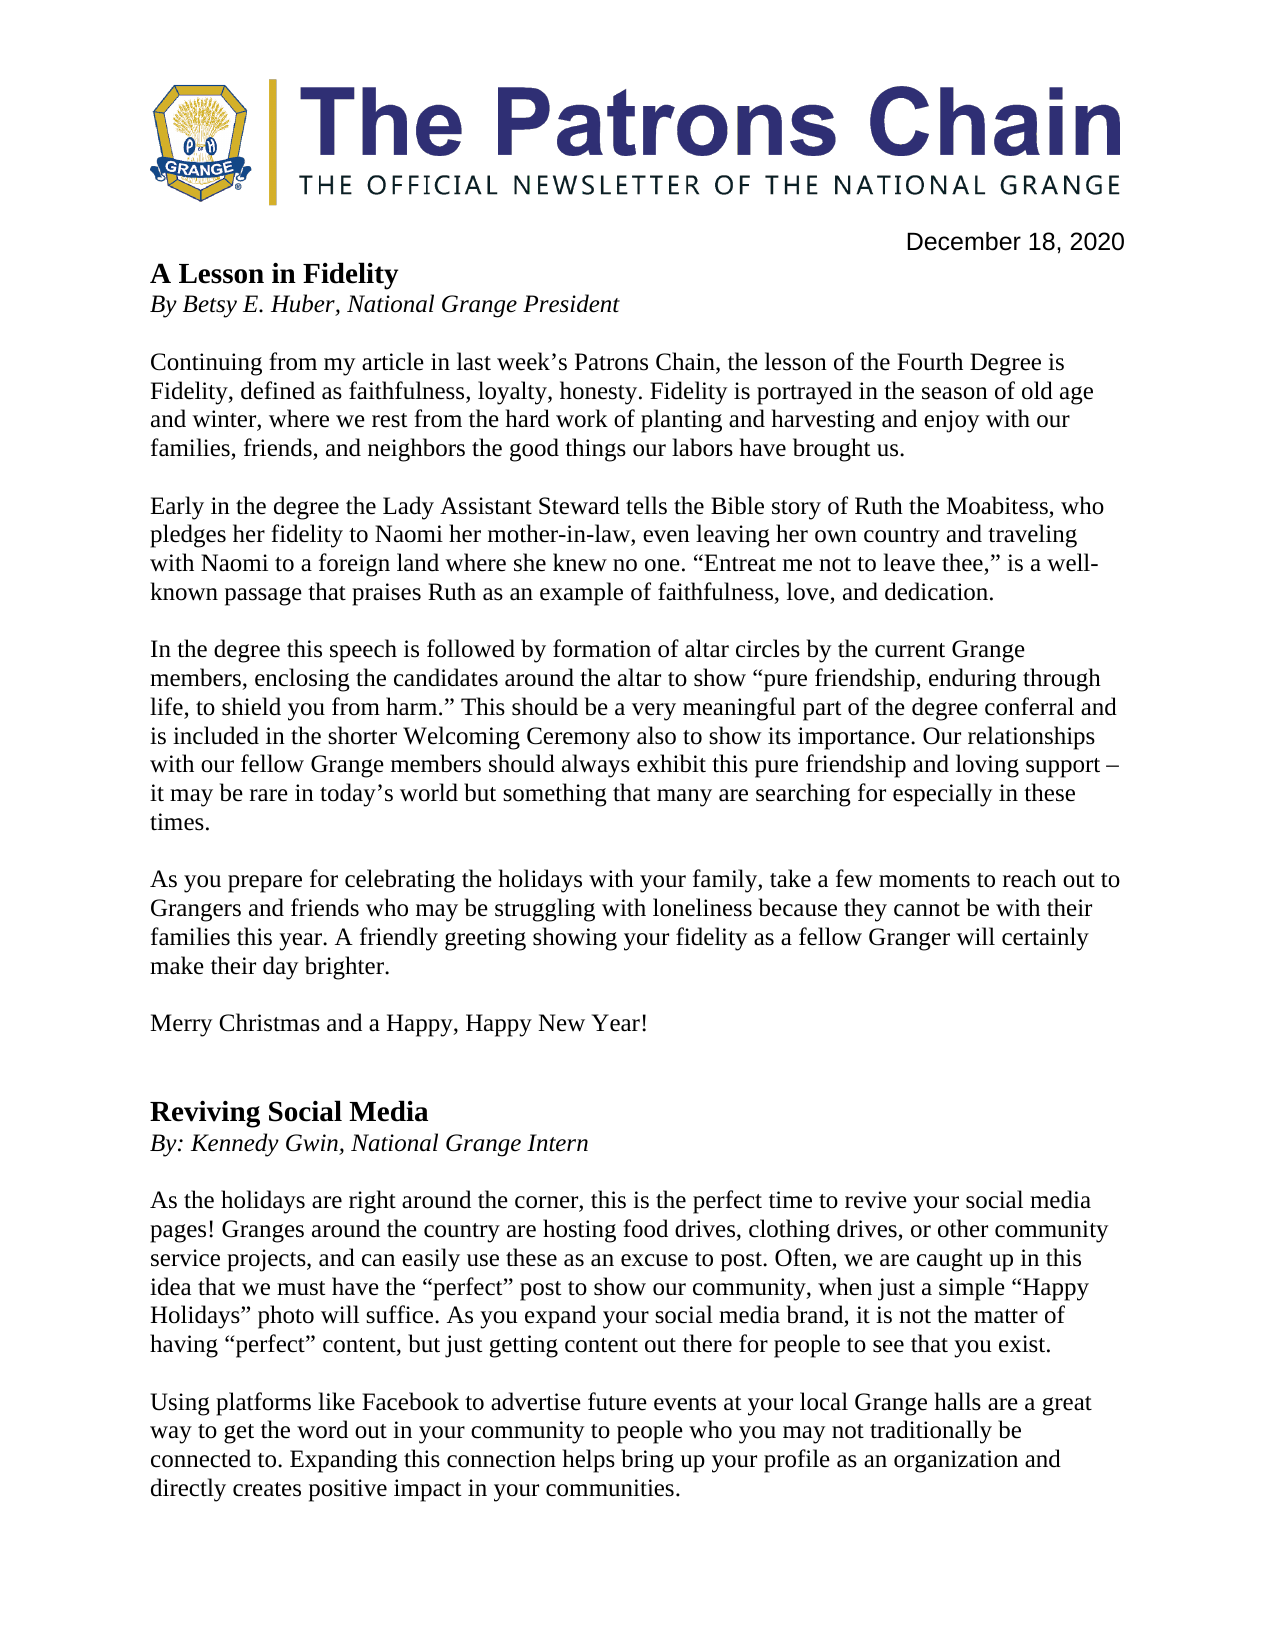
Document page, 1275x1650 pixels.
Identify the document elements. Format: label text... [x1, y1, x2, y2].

text Merry Christmas and a Happy, Happy New Year! [150, 1008, 1125, 1037]
text Using platforms like Facebook to advertise future events at your local Grange halls are a great way to get the word out in your community to people who you may not traditionally be connected to. Expanding this connection helps bring up your profile as an organization and directly creates positive impact in your communities. [150, 1387, 1125, 1502]
text By: Kennedy Gwin, National Grange Intern [150, 1128, 1125, 1157]
text Reviving Social Media [150, 1094, 1125, 1128]
text Early in the degree the Lady Assistant Steward tells the Bible story of Ruth the Moabitess, who pledges her fidelity to Naomi her mother-in-law, even leaving her own country and traveling with Naomi to a foreign land where she knew no one. “Entreat me not to leave thee,” is a well-known passage that praises Ruth as an example of faithfulness, love, and dedication. [150, 491, 1125, 606]
picture [150, 75, 1125, 214]
text As you prepare for celebrating the holidays with your family, take a few moments to reach out to Grangers and friends who may be struggling with loneliness because they cannot be with their families this year. A friendly greeting showing your fidelity as a fellow Granger will certainly make their day brighter. [150, 864, 1125, 979]
text Continuing from my article in last week’s Patrons Chain, the lesson of the Fourth Degree is Fidelity, defined as faithfulness, loyalty, honesty. Fidelity is portrayed in the season of old age and winter, where we rest from the hard work of planting and harvesting and enjoy with our families, friends, and neighbors the good things our labors have brought us. [150, 347, 1125, 462]
text A Lesson in Fidelity [150, 256, 1125, 289]
text As the holidays are right around the corner, this is the perfect time to revive your social media pages! Granges around the country are hosting food drives, clothing drives, or other community service projects, and can easily use these as an excuse to post. Often, we are caught up in this idea that we must have the “perfect” post to show our community, when just a simple “Happy Holidays” photo will suffice. As you expand your social media brand, it is not the matter of having “perfect” content, but just getting content out there for people to see that you exist. [150, 1186, 1125, 1358]
text By Betsy E. Huber, National Grange President [150, 289, 1125, 318]
text In the degree this speech is followed by formation of altar circles by the current Grange members, enclosing the candidates around the altar to show “pure friendship, enduring through life, to shield you from harm.” This should be a very meaningful part of the degree conferral and is included in the shorter Welcoming Ceremony also to show its importance. Our relationships with our fellow Grange members should always exhibit this pure friendship and loving support – it may be rare in today’s world but something that many are searching for especially in these times. [150, 634, 1125, 836]
